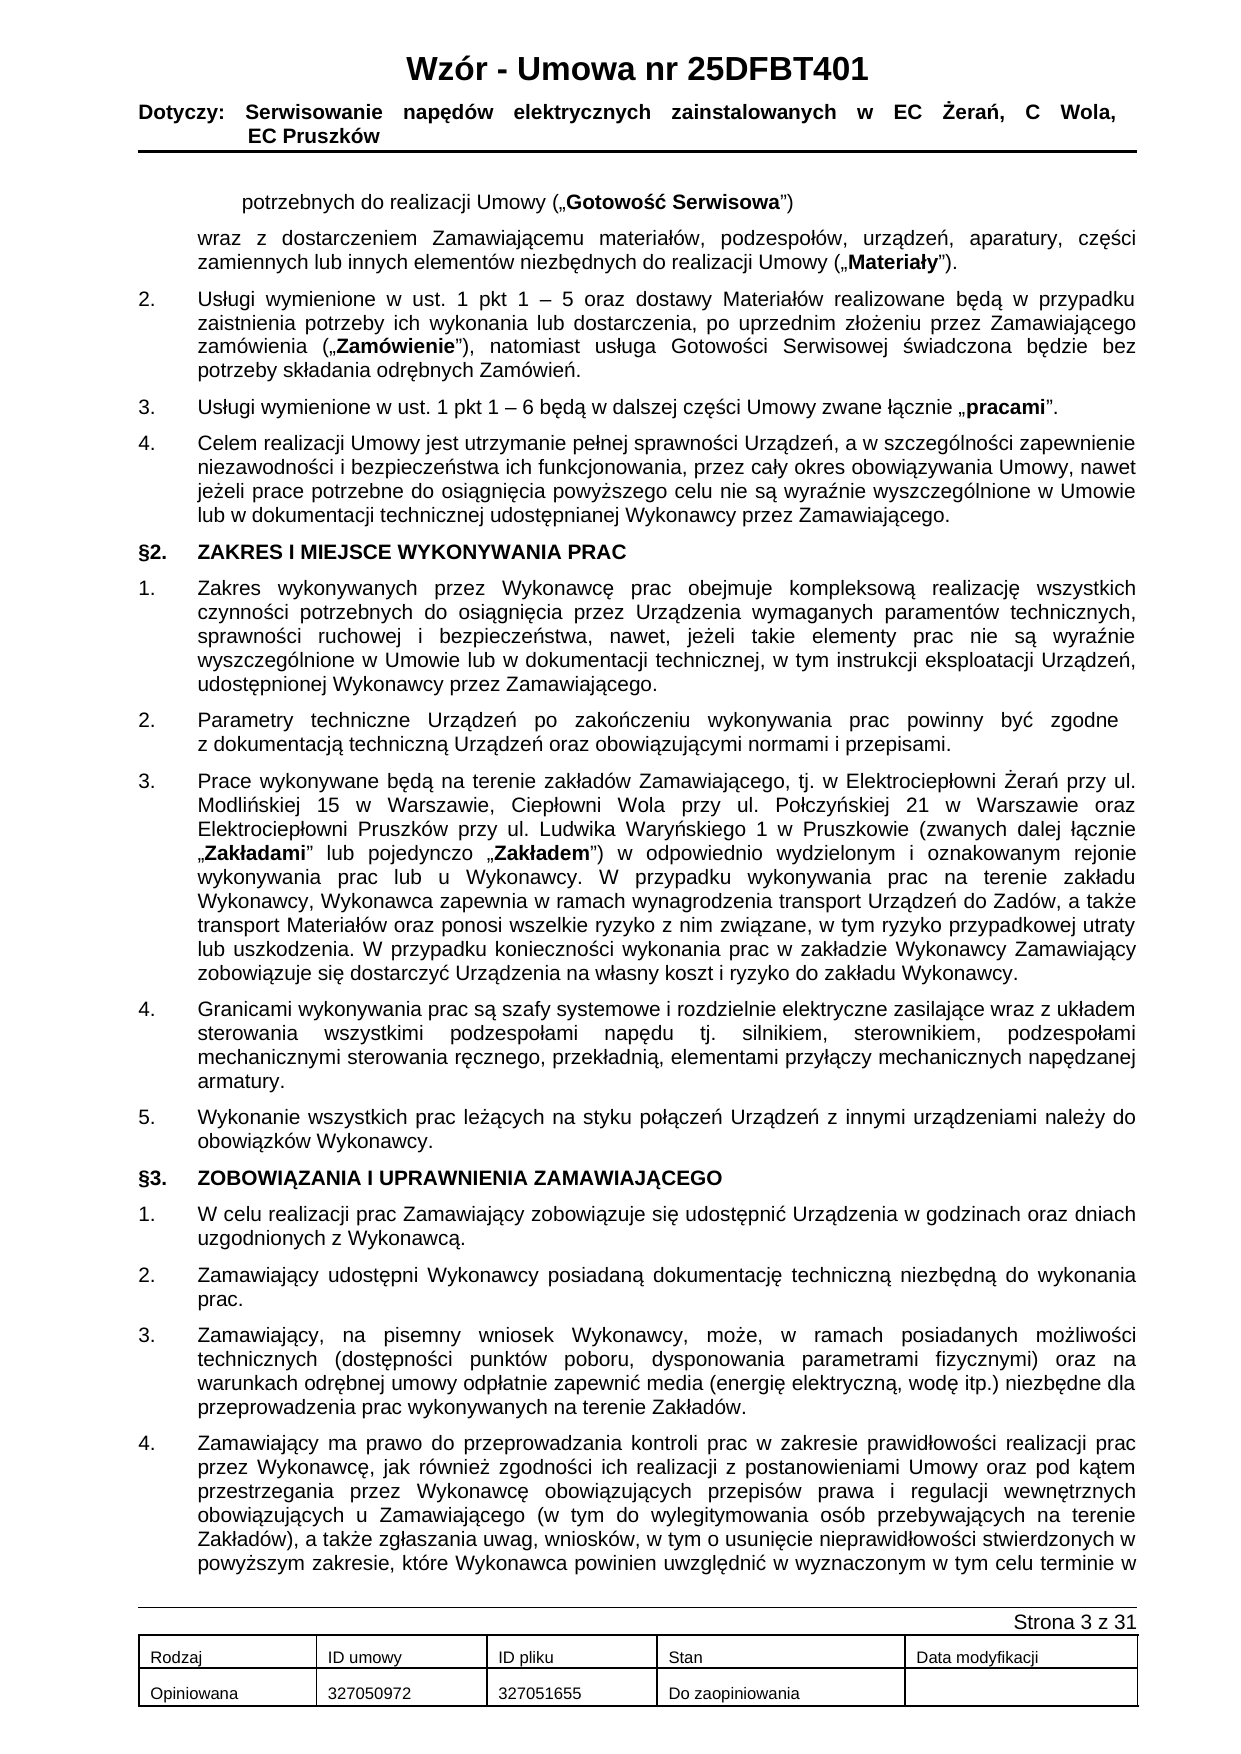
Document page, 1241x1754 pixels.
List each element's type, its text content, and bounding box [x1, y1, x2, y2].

list Zakres wykonywanych przez Wykonawcę prac obejmuje kompleksową realizację wszystkich czynności potrzebnych do osiągnięcia przez Urządzenia wymaganych paramentów technicznych, sprawności ruchowej i bezpieczeństwa, nawet, jeżeli takie elementy prac nie są wyraźnie wyszczególnione w Umowie lub w dokumentacji technicznej, w tym instrukcji eksploatacji Urządzeń, udostępnionej Wykonawcy przez Zamawiającego. [138, 576, 1137, 696]
subtitle Zakres i miejsce wykonywania PRAC [138, 539, 1137, 563]
list W celu realizacji prac Zamawiający zobowiązuje się udostępnić Urządzenia w godzinach oraz dniach uzgodnionych z Wykonawcą. [138, 1202, 1137, 1250]
list Usługi wymienione w ust. 1 pkt 1 – 6 będą w dalszej części Umowy zwane łącznie „pracami”. [138, 395, 1137, 419]
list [138, 1431, 1137, 1575]
list Usługi wymienione w ust. 1 pkt 1 – 5 oraz dostawy Materiałów realizowane będą w przypadku zaistnienia potrzeby ich wykonania lub dostarczenia, po uprzednim złożeniu przez Zamawiającego zamówienia („Zamówienie”), natomiast usługa Gotowości Serwisowej świadczona będzie bez potrzeby składania odrębnych Zamówień. [138, 286, 1137, 382]
list Zamawiający udostępni Wykonawcy posiadaną dokumentację techniczną niezbędną do wykonania prac. [138, 1262, 1137, 1310]
list Granicami wykonywania prac są szafy systemowe i rozdzielnie elektryczne zasilające wraz z układem sterowania wszystkimi podzespołami napędu tj. silnikiem, sterownikiem, podzespołami mechanicznymi sterowania ręcznego, przekładnią, elementami przyłączy mechanicznych napędzanej armatury. [138, 997, 1137, 1093]
list Zamawiający, na pisemny wniosek Wykonawcy, może, w ramach posiadanych możliwości technicznych (dostępności punktów poboru, dysponowania parametrami fizycznymi) oraz na warunkach odrębnej umowy odpłatnie zapewnić media (energię elektryczną, wodę itp.) niezbędne dla przeprowadzenia prac wykonywanych na terenie Zakładów. [138, 1323, 1137, 1419]
subtitle Zobowiązania i uprawnienia Zamawiającego [138, 1166, 1137, 1189]
list Wykonanie wszystkich prac leżących na styku połączeń Urządzeń z innymi urządzeniami należy do obowiązków Wykonawcy. [138, 1105, 1137, 1153]
list Celem realizacji Umowy jest utrzymanie pełnej sprawności Urządzeń, a w szczególności zapewnienie niezawodności i bezpieczeństwa ich funkcjonowania, przez cały okres obowiązywania Umowy, nawet jeżeli prace potrzebne do osiągnięcia powyższego celu nie są wyraźnie wyszczególnione w Umowie lub w dokumentacji technicznej udostępnianej Wykonawcy przez Zamawiającego. [138, 431, 1137, 527]
text wraz z dostarczeniem Zamawiającemu materiałów, podzespołów, urządzeń, aparatury, części zamiennych lub innych elementów niezbędnych do realizacji Umowy („Materiały”). [197, 226, 1137, 274]
list Parametry techniczne Urządzeń po zakończeniu wykonywania prac powinny być zgodne z dokumentacją techniczną Urządzeń oraz obowiązującymi normami i przepisami. [138, 708, 1137, 756]
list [197, 189, 1137, 213]
list Prace wykonywane będą na terenie zakładów Zamawiającego, tj. w Elektrociepłowni Żerań przy ul. Modlińskiej 15 w Warszawie, Ciepłowni Wola przy ul. Połczyńskiej 21 w Warszawie oraz Elektrociepłowni Pruszków przy ul. Ludwika Waryńskiego 1 w Pruszkowie (zwanych dalej łącznie „Zakładami” lub pojedynczo „Zakładem”) w odpowiednio wydzielonym i oznakowanym rejonie wykonywania prac lub u Wykonawcy. W przypadku wykonywania prac na terenie zakładu Wykonawcy, Wykonawca zapewnia w ramach wynagrodzenia transport Urządzeń do Zadów, a także transport Materiałów oraz ponosi wszelkie ryzyko z nim związane, w tym ryzyko przypadkowej utraty lub uszkodzenia. W przypadku konieczności wykonania prac w zakładzie Wykonawcy Zamawiający zobowiązuje się dostarczyć Urządzenia na własny koszt i ryzyko do zakładu Wykonawcy. [138, 769, 1137, 984]
